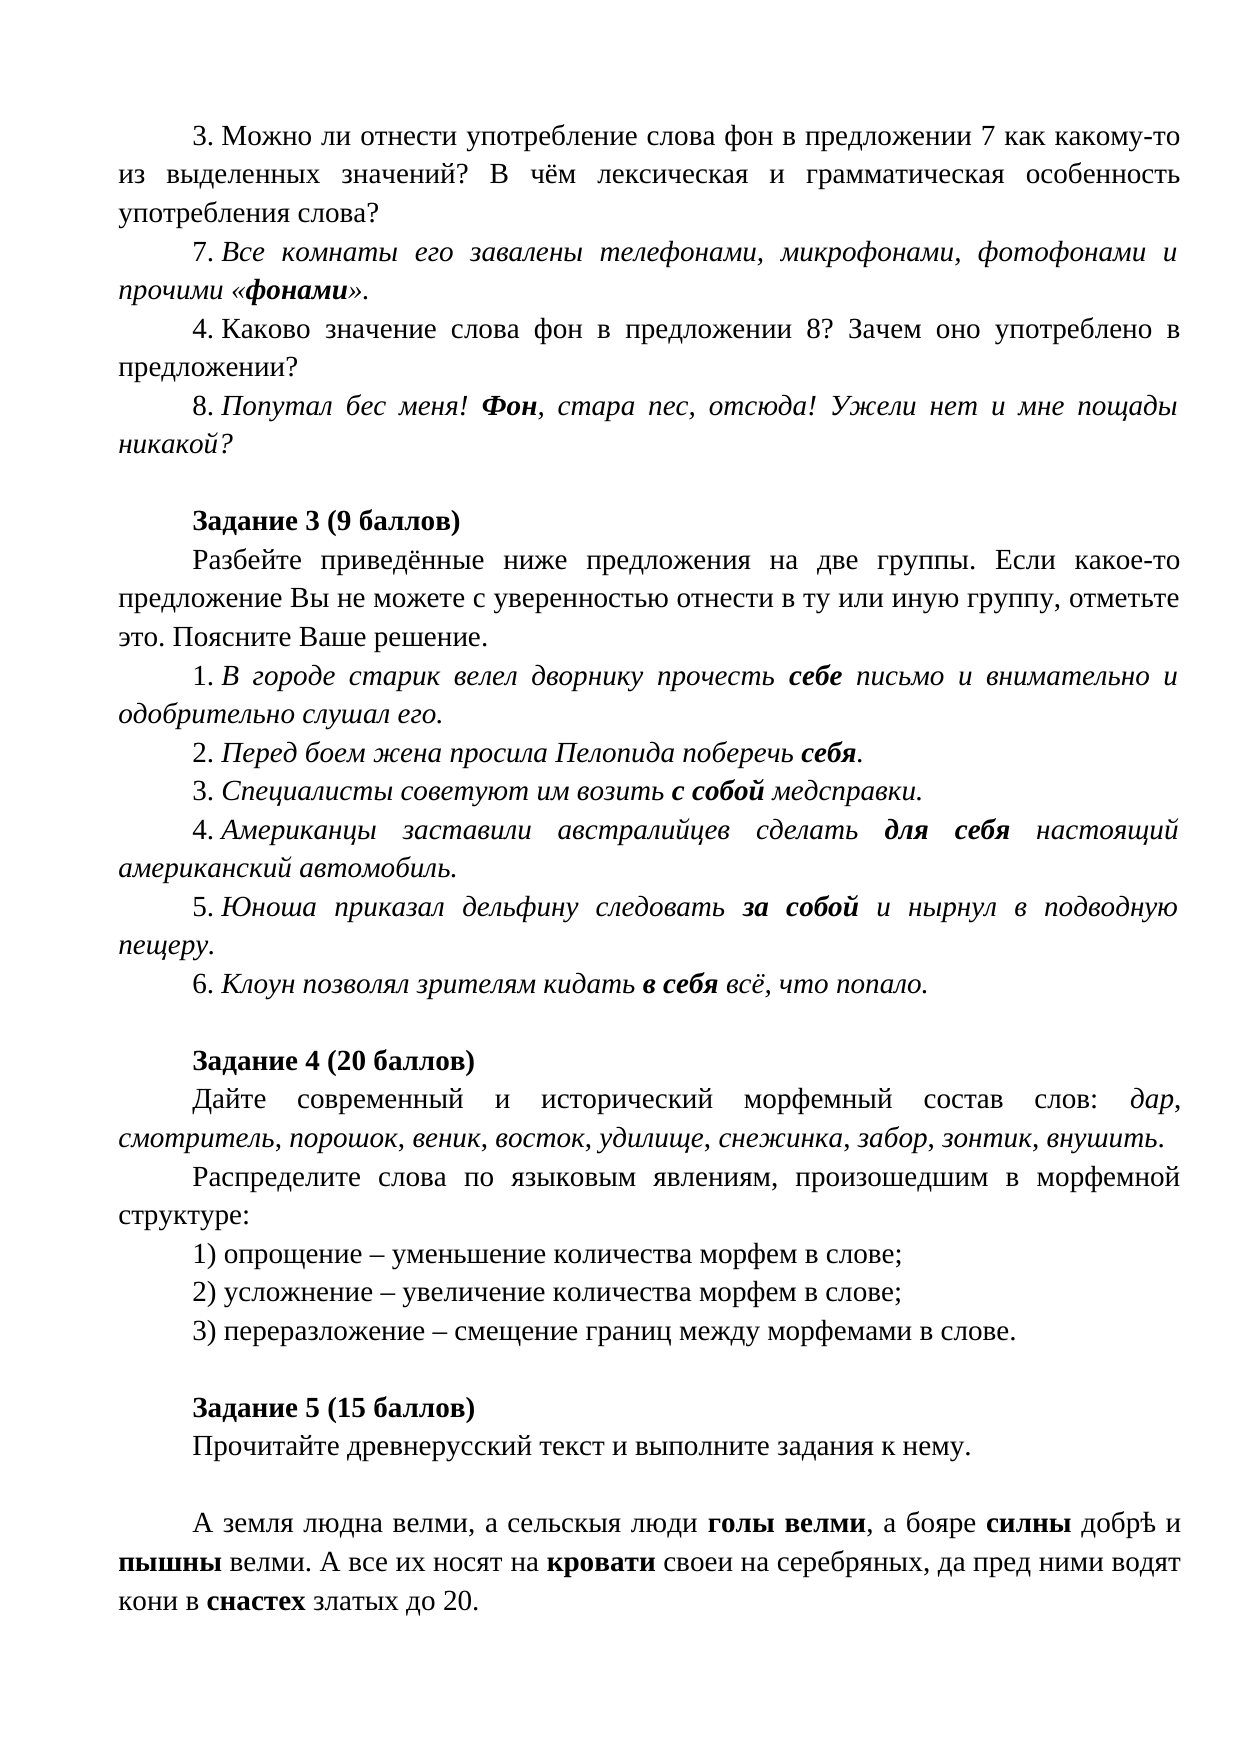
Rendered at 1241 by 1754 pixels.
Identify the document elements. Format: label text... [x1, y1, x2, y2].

text А земля людна велми, а сельскыя люди голы велми, а бояре силны добрѣ и пышны велми. А все их носят на кровати своеи на серебряных, да пред ними водят кони в снастех златых до 20. [118, 1506, 1181, 1616]
text Задание 4 (20 баллов) [118, 1043, 1181, 1077]
text 3) переразложение – смещение границ между морфемами в слове. [118, 1313, 1181, 1346]
text 2. Перед боем жена просила Пелопида поберечь себя. [118, 735, 1181, 768]
text Распределите слова по языковым явлениям, произошедшим в морфемной структуре: [118, 1159, 1181, 1231]
text Задание 5 (15 баллов) [118, 1390, 1181, 1423]
text 7. Все комнаты его завалены телефонами, микрофонами, фотофонами и прочими «фонами». [118, 234, 1181, 306]
text 1. В городе старик велел дворнику прочесть себе письмо и внимательно и одобрительно слушал его. [118, 658, 1181, 730]
text 8. Попутал бес меня! Фон, стара пес, отсюда! Ужели нет и мне пощады никакой? [118, 388, 1181, 460]
text 4. Каково значение слова фон в предложении 8? Зачем оно употреблено в предложении? [118, 311, 1181, 383]
text 1) опрощение – уменьшение количества морфем в слове; [118, 1236, 1181, 1269]
text Прочитайте древнерусский текст и выполните задания к нему. [118, 1428, 1181, 1462]
text 5. Юноша приказал дельфину следовать за собой и нырнул в подводную пещеру. [118, 889, 1181, 961]
text Задание 3 (9 баллов) [118, 503, 1181, 537]
text 2) усложнение – увеличение количества морфем в слове; [118, 1274, 1181, 1308]
text 3. Специалисты советуют им возить с собой медсправки. [118, 773, 1181, 807]
text 6. Клоун позволял зрителям кидать в себя всё, что попало. [118, 966, 1181, 999]
text Разбейте приведённые ниже предложения на две группы. Если какое-то предложение Вы не можете с уверенностью отнести в ту или иную группу, отметьте это. Поясните Ваше решение. [118, 542, 1181, 653]
text 4. Американцы заставили австралийцев сделать для себя настоящий американский автомобиль. [118, 812, 1181, 884]
text 3. Можно ли отнести употребление слова фон в предложении 7 как какому-то из выделенных значений? В чём лексическая и грамматическая особенность употребления слова? [118, 118, 1181, 229]
text Дайте современный и исторический морфемный состав слов: дар, смотритель, порошок, веник, восток, удилище, снежинка, забор, зонтик, внушить. [118, 1082, 1181, 1154]
